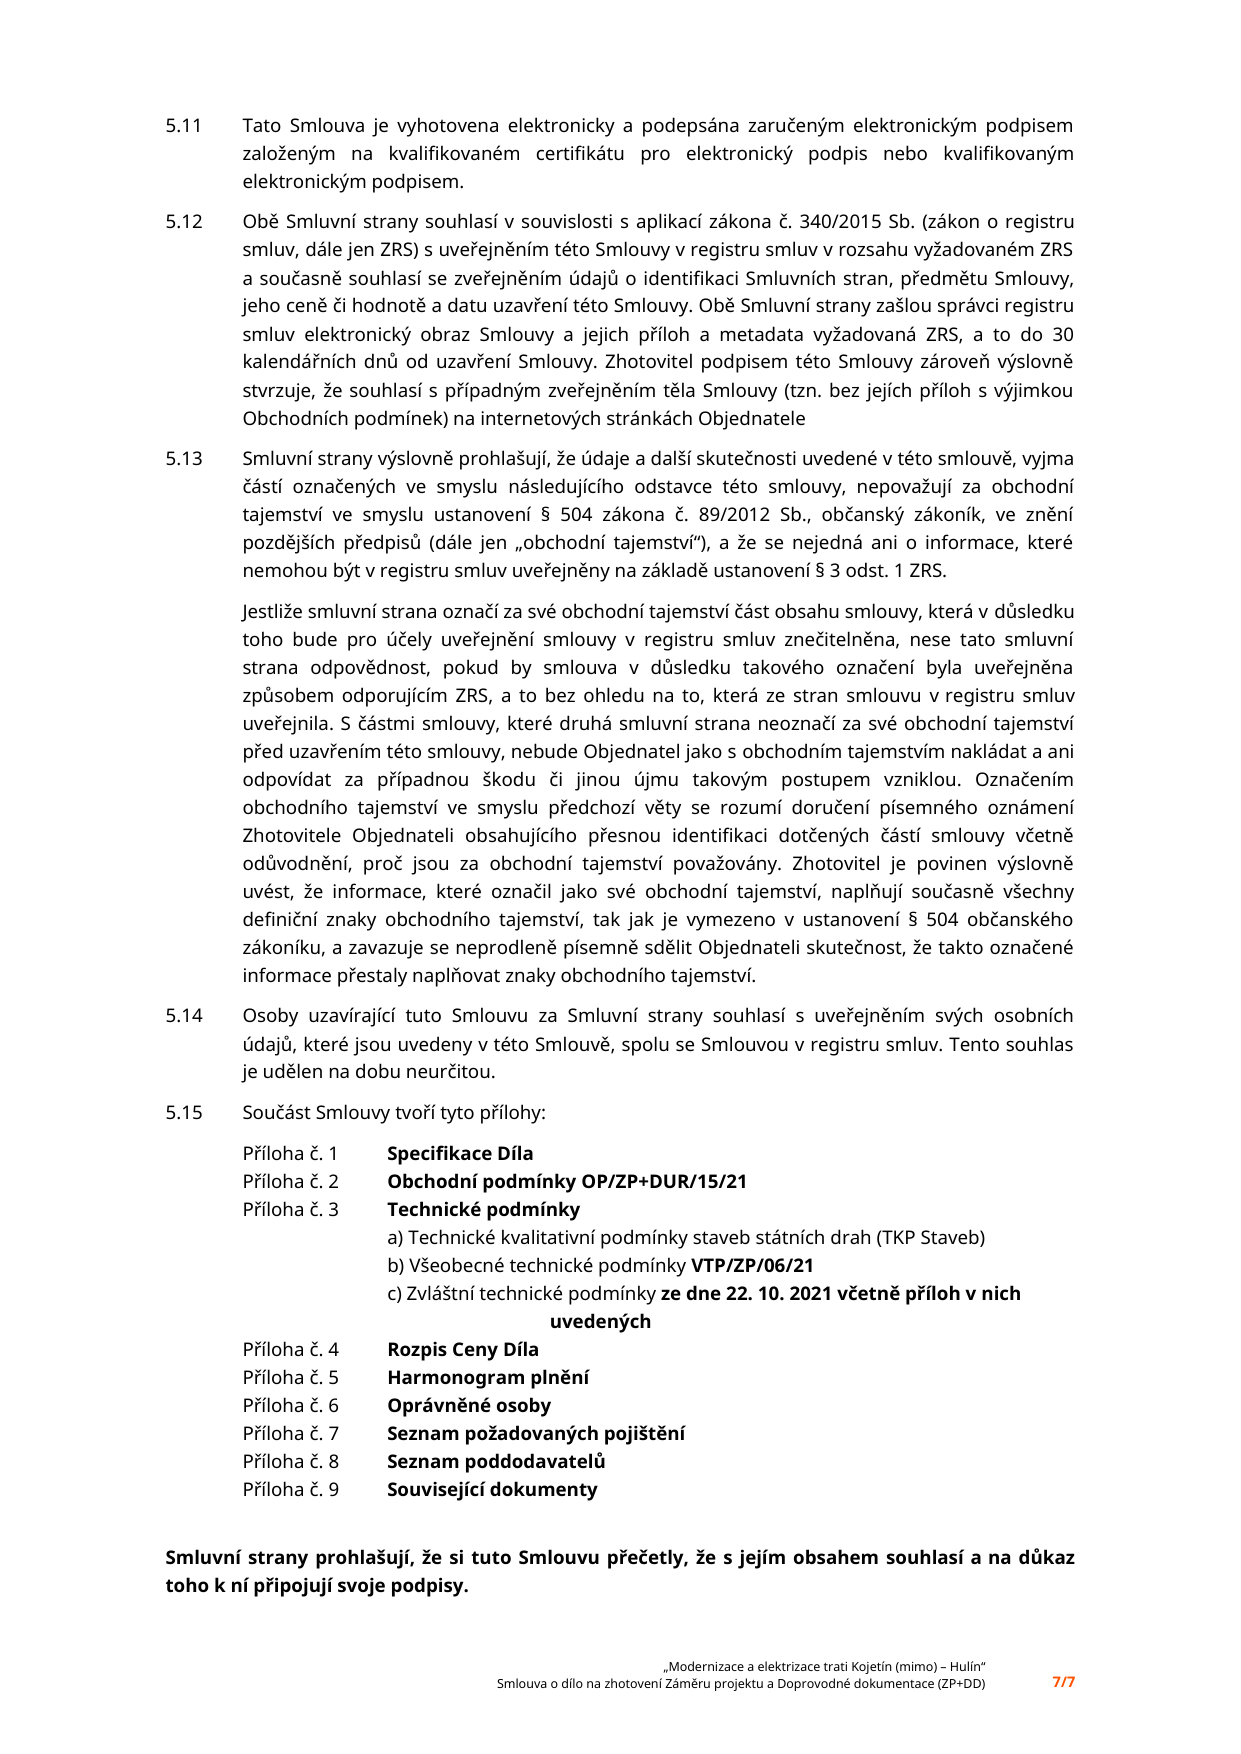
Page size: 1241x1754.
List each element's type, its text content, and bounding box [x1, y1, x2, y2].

text Osoby uzavírající tuto Smlouvu za Smluvní strany souhlasí s uveřejněním svých osobních údajů, které jsou uvedeny v této Smlouvě, spolu se Smlouvou v registru smluv. Tento souhlas je udělen na dobu neurčitou. [165, 1003, 1075, 1084]
text Příloha č. 4 Rozpis Ceny Díla [242, 1336, 1075, 1362]
text Příloha č. 7 Seznam požadovaných pojištění [242, 1420, 1075, 1446]
list Jestliže smluvní strana označí za své obchodní tajemství část obsahu smlouvy, která v důsledku toho bude pro účely uveřejnění smlouvy v registru smluv znečitelněna, nese tato smluvní strana odpovědnost, pokud by smlouva v důsledku takového označení byla uveřejněna způsobem odporujícím ZRS, a to bez ohledu na to, která ze stran smlouvu v registru smluv uveřejnila. S částmi smlouvy, které druhá smluvní strana neoznačí za své obchodní tajemství před uzavřením této smlouvy, nebude Objednatel jako s obchodním tajemstvím nakládat a ani odpovídat za případnou škodu či jinou újmu takovým postupem vzniklou. Označením obchodního tajemství ve smyslu předchozí věty se rozumí doručení písemného oznámení Zhotovitele Objednateli obsahujícího přesnou identifikaci dotčených částí smlouvy včetně odůvodnění, proč jsou za obchodní tajemství považovány. Zhotovitel je povinen výslovně uvést, že informace, které označil jako své obchodní tajemství, naplňují současně všechny definiční znaky obchodního tajemství, tak jak je vymezeno v ustanovení § 504 občanského zákoníku, a zavazuje se neprodleně písemně sdělit Objednateli skutečnost, že takto označené informace přestaly naplňovat znaky obchodního tajemství. [242, 598, 1075, 988]
text c) Zvláštní technické podmínky ze dne 22. 10. 2021 včetně příloh v nich uvedených [387, 1280, 1075, 1333]
text Součást Smlouvy tvoří tyto přílohy: [165, 1099, 1075, 1125]
text Příloha č. 2 Obchodní podmínky OP/ZP+DUR/15/21 [242, 1168, 1075, 1193]
text Smluvní strany výslovně prohlašují, že údaje a další skutečnosti uvedené v této smlouvě, vyjma částí označených ve smyslu následujícího odstavce této smlouvy, nepovažují za obchodní tajemství ve smyslu ustanovení § 504 zákona č. 89/2012 Sb., občanský zákoník, ve znění pozdějších předpisů (dále jen „obchodní tajemství“), a že se nejedná ani o informace, které nemohou být v registru smluv uveřejněny na základě ustanovení § 3 odst. 1 ZRS. [165, 445, 1075, 583]
text Příloha č. 3 Technické podmínky [242, 1196, 1075, 1221]
text Příloha č. 9 Související dokumenty [242, 1476, 1075, 1502]
text Tato Smlouva je vyhotovena elektronicky a podepsána zaručeným elektronickým podpisem založeným na kvalifikovaném certifikátu pro elektronický podpis nebo kvalifikovaným elektronickým podpisem. [165, 112, 1075, 194]
text Příloha č. 8 Seznam poddodavatelů [242, 1448, 1075, 1474]
text Smluvní strany prohlašují, že si tuto Smlouvu přečetly, že s jejím obsahem souhlasí a na důkaz toho k ní připojují svoje podpisy. [165, 1545, 1075, 1598]
text Příloha č. 5 Harmonogram plnění [242, 1364, 1075, 1389]
text Obě Smluvní strany souhlasí v souvislosti s aplikací zákona č. 340/2015 Sb. (zákon o registru smluv, dále jen ZRS) s uveřejněním této Smlouvy v registru smluv v rozsahu vyžadovaném ZRS a současně souhlasí se zveřejněním údajů o identifikaci Smluvních stran, předmětu Smlouvy, jeho ceně či hodnotě a datu uzavření této Smlouvy. Obě Smluvní strany zašlou správci registru smluv elektronický obraz Smlouvy a jejich příloh a metadata vyžadovaná ZRS, a to do 30 kalendářních dnů od uzavření Smlouvy. Zhotovitel podpisem této Smlouvy zároveň výslovně stvrzuje, že souhlasí s případným zveřejněním těla Smlouvy (tzn. bez jejích příloh s výjimkou Obchodních podmínek) na internetových stránkách Objednatele [165, 209, 1075, 430]
text Příloha č. 6 Oprávněné osoby [242, 1392, 1075, 1418]
text a) Technické kvalitativní podmínky staveb státních drah (TKP Staveb) [387, 1224, 1075, 1249]
text b) Všeobecné technické podmínky VTP/ZP/06/21 [387, 1252, 1075, 1277]
text Příloha č. 1 Specifikace Díla [242, 1140, 1075, 1165]
